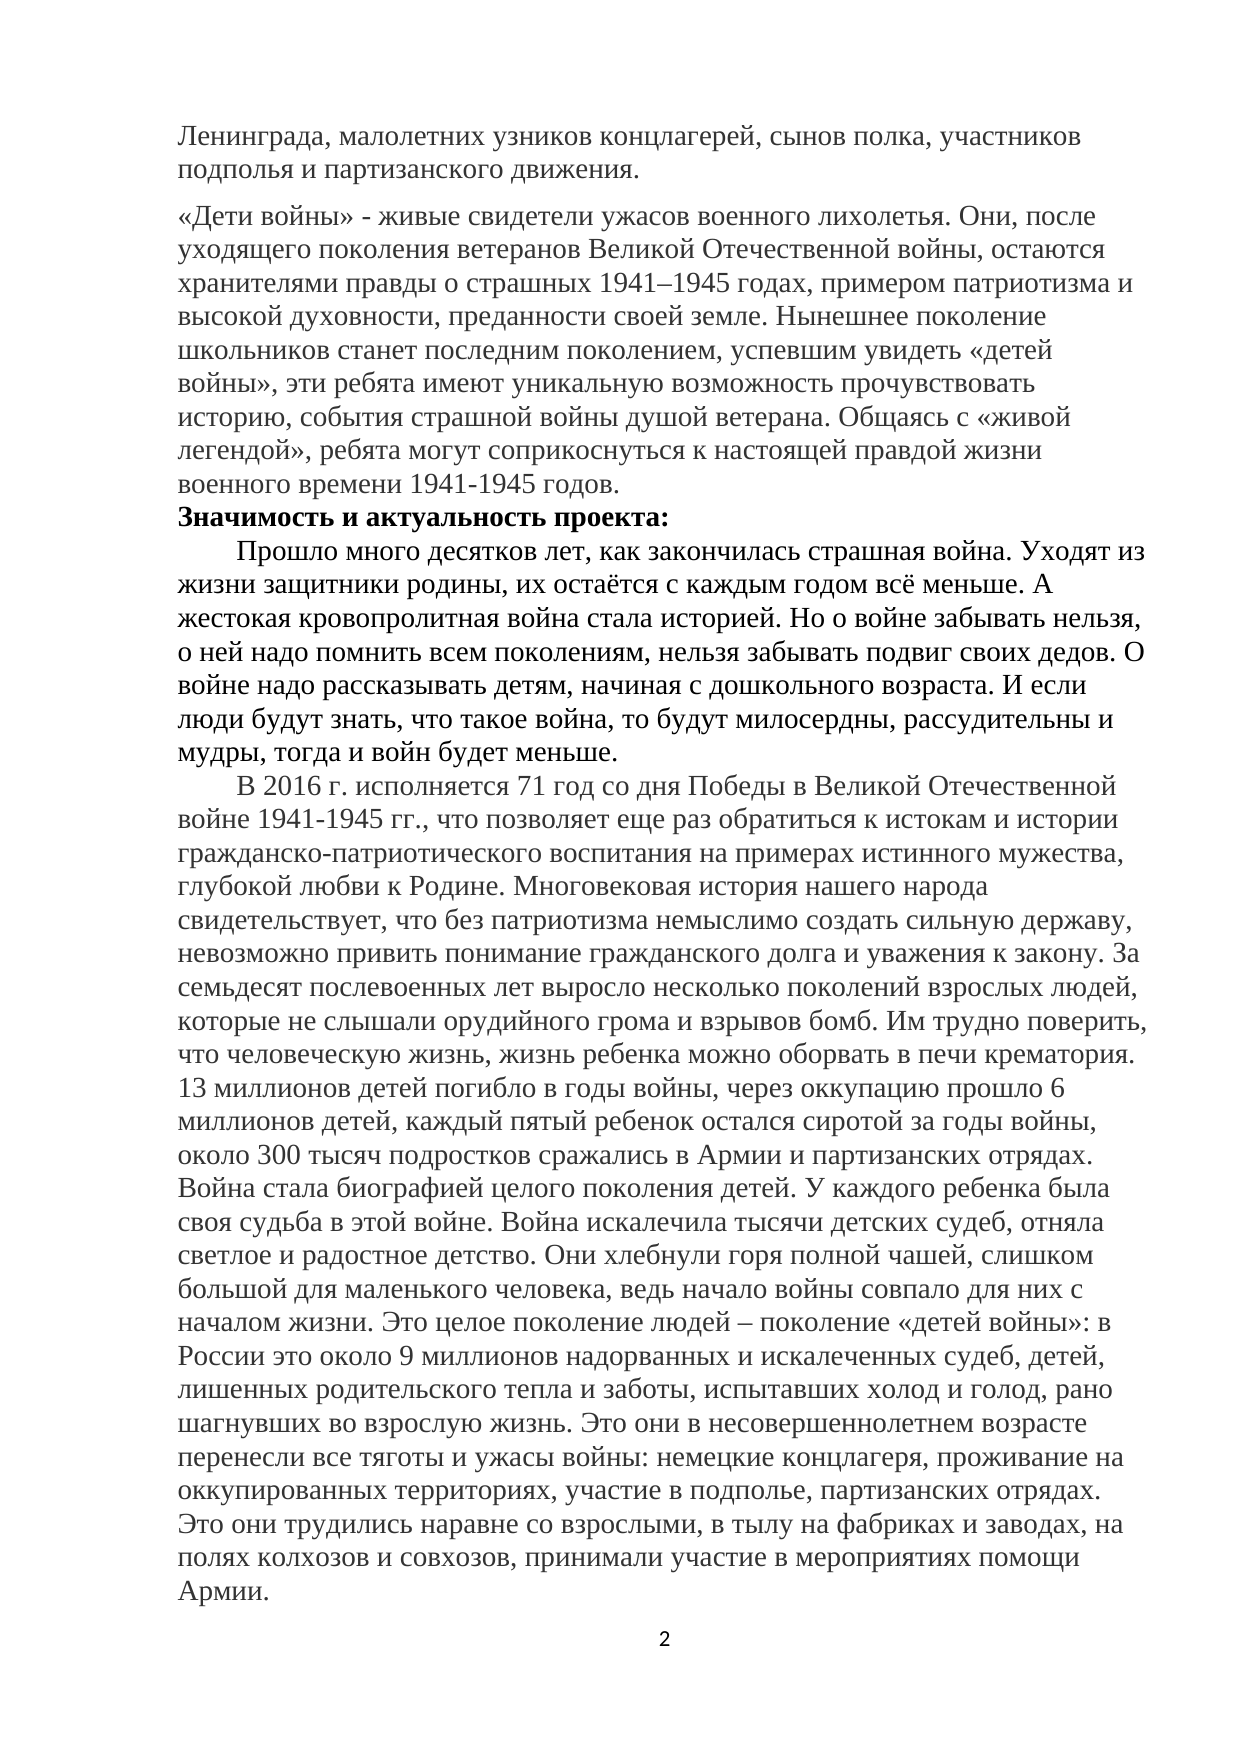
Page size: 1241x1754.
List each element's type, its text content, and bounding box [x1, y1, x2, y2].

text «Дети войны» - живые свидетели ужасов военного лихолетья. Они, после уходящего поколения ветеранов Великой Отечественной войны, остаются хранителями правды о страшных 1941–1945 годах, примером патриотизма и высокой духовности, преданности своей земле. Нынешнее поколение школьников станет последним поколением, успевшим увидеть «детей войны», эти ребята имеют уникальную возможность прочувствовать историю, события страшной войны душой ветерана. Общаясь с «живой легендой», ребята могут соприкоснуться к настоящей правдой жизни военного времени 1941-1945 годов. [177, 198, 1152, 499]
text Значимость и актуальность проекта: [177, 499, 1152, 533]
text В 2016 г. исполняется 71 год со дня Победы в Великой Отечественной войне 1941-1945 гг., что позволяет еще раз обратиться к истокам и истории гражданско-патриотического воспитания на примерах истинного мужества, глубокой любви к Родине. Многовековая история нашего народа свидетельствует, что без патриотизма немыслимо создать сильную державу, невозможно привить понимание гражданского долга и уважения к закону. За семьдесят послевоенных лет выросло несколько поколений взрослых людей, которые не слышали орудийного грома и взрывов бомб. Им трудно поверить, что человеческую жизнь, жизнь ребенка можно оборвать в печи крематория. 13 миллионов детей погибло в годы войны, через оккупацию прошло 6 миллионов детей, каждый пятый ребенок остался сиротой за годы войны, около 300 тысяч подростков сражались в Армии и партизанских отрядах. Война стала биографией целого поколения детей. У каждого ребенка была своя судьба в этой войне. Война искалечила тысячи детских судеб, отняла светлое и радостное детство. Они хлебнули горя полной чашей, слишком большой для маленького человека, ведь начало войны совпало для них с началом жизни. Это целое поколение людей – поколение «детей войны»: в России это около 9 миллионов надорванных и искалеченных судеб, детей, лишенных родительского тепла и заботы, испытавших холод и голод, рано шагнувших во взрослую жизнь. Это они в несовершеннолетнем возрасте перенесли все тяготы и ужасы войны: немецкие концлагеря, проживание на оккупированных территориях, участие в подполье, партизанских отрядах. Это они трудились наравне со взрослыми, в тылу на фабриках и заводах, на полях колхозов и совхозов, принимали участие в мероприятиях помощи Армии. [177, 768, 1152, 1606]
text Прошло много десятков лет, как закончилась страшная война. Уходят из жизни защитники родины, их остаётся с каждым годом всё меньше. А жестокая кровопролитная война стала историей. Но о войне забывать нельзя, о ней надо помнить всем поколениям, нельзя забывать подвиг своих дедов. О войне надо рассказывать детям, начиная с дошкольного возраста. И если люди будут знать, что такое война, то будут милосердны, рассудительны и мудры, тогда и войн будет меньше. [177, 533, 1152, 768]
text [177, 118, 1152, 185]
